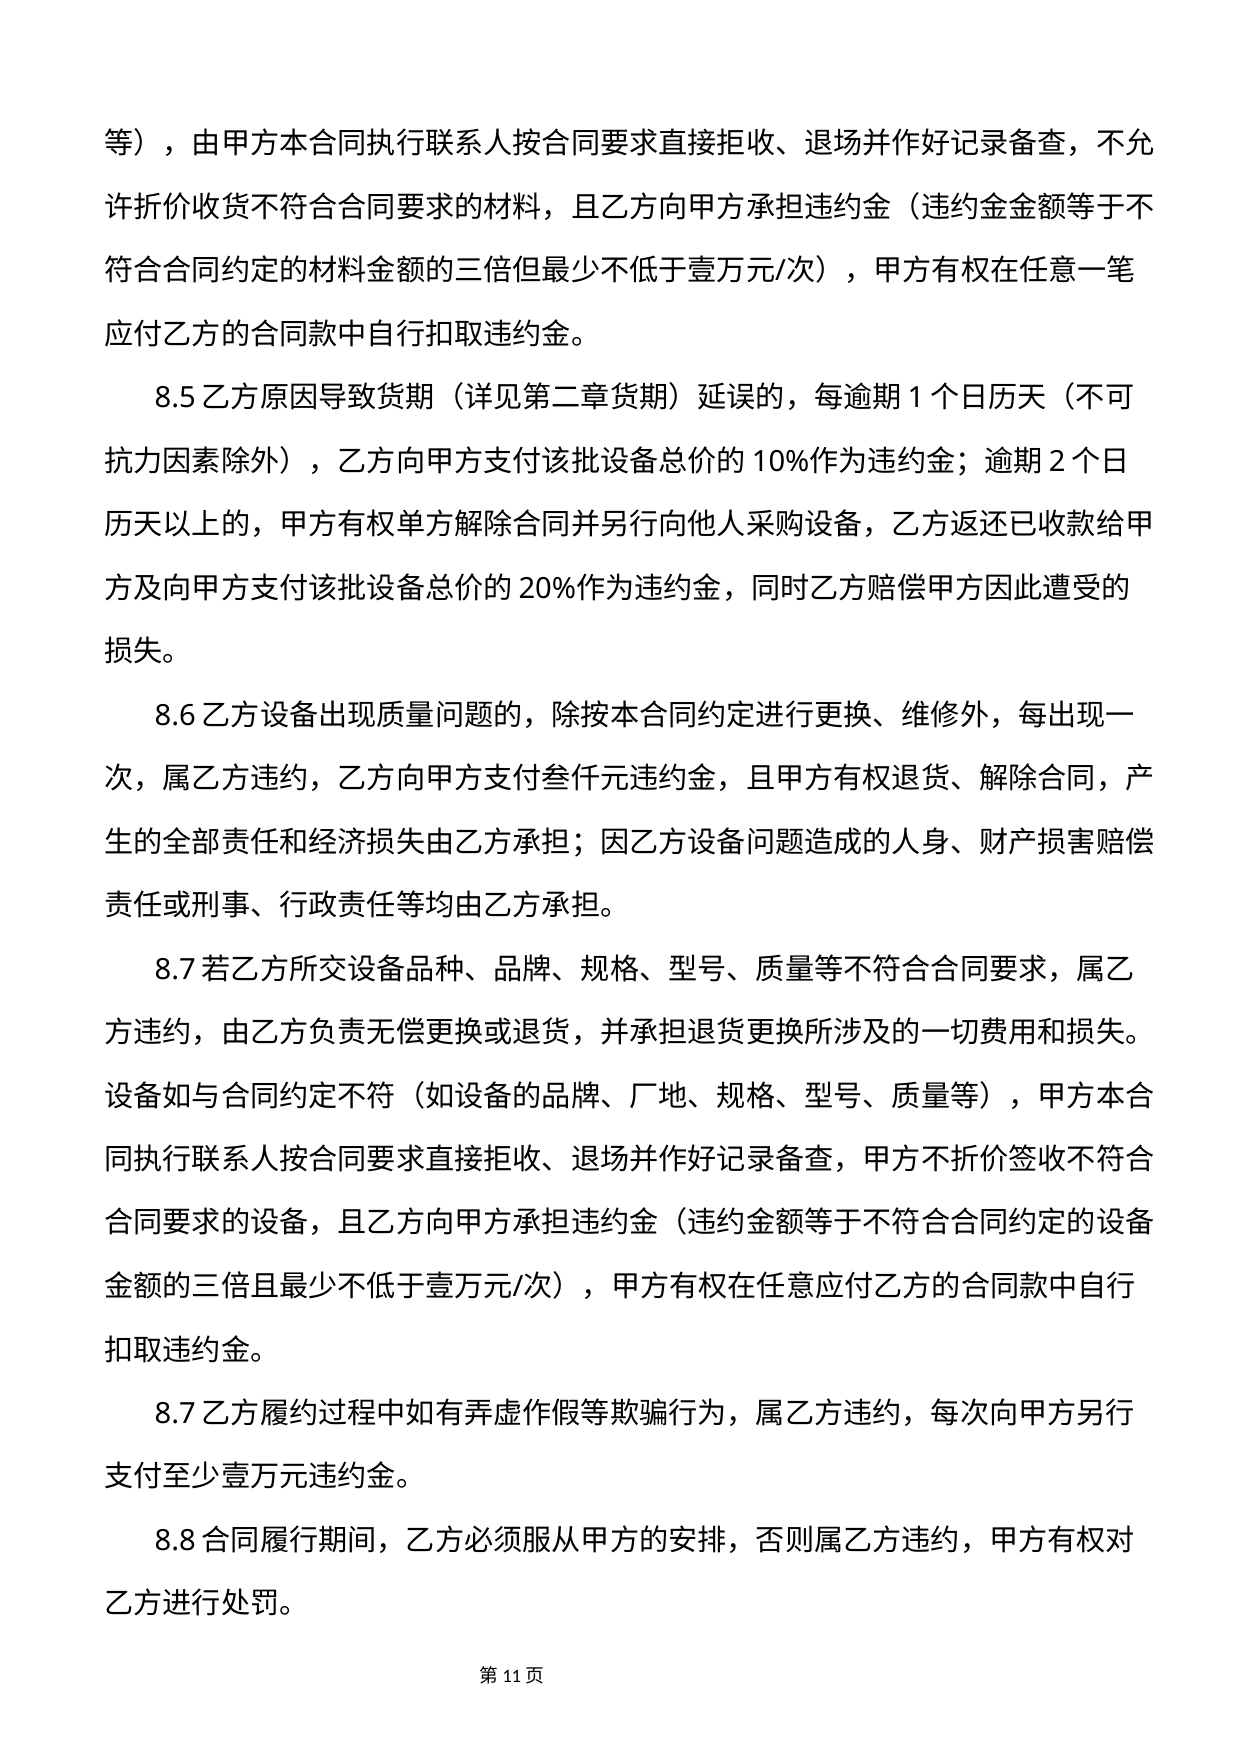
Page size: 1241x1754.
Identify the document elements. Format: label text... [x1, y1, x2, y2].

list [104, 120, 1154, 353]
text 8.7乙方履约过程中如有弄虚作假等欺骗行为，属乙方违约，每次向甲方另行支付至少壹万元违约金。 [104, 1389, 1154, 1495]
text 8.8合同履行期间，乙方必须服从甲方的安排，否则属乙方违约，甲方有权对乙方进行处罚。 [104, 1517, 1154, 1622]
text 8.6乙方设备出现质量问题的，除按本合同约定进行更换、维修外，每出现一次，属乙方违约，乙方向甲方支付叁仟元违约金，且甲方有权退货、解除合同，产生的全部责任和经济损失由乙方承担；因乙方设备问题造成的人身、财产损害赔偿责任或刑事、行政责任等均由乙方承担。 [104, 691, 1154, 924]
text 8.5乙方原因导致货期（详见第二章货期）延误的，每逾期1个日历天（不可抗力因素除外），乙方向甲方支付该批设备总价的10%作为违约金；逾期2个日历天以上的，甲方有权单方解除合同并另行向他人采购设备，乙方返还已收款给甲方及向甲方支付该批设备总价的20%作为违约金，同时乙方赔偿甲方因此遭受的损失。 [104, 374, 1154, 670]
text 8.7若乙方所交设备品种、品牌、规格、型号、质量等不符合合同要求，属乙方违约，由乙方负责无偿更换或退货，并承担退货更换所涉及的一切费用和损失。设备如与合同约定不符（如设备的品牌、厂地、规格、型号、质量等），甲方本合同执行联系人按合同要求直接拒收、退场并作好记录备查，甲方不折价签收不符合合同要求的设备，且乙方向甲方承担违约金（违约金额等于不符合合同约定的设备金额的三倍且最少不低于壹万元/次），甲方有权在任意应付乙方的合同款中自行扣取违约金。 [104, 945, 1154, 1368]
